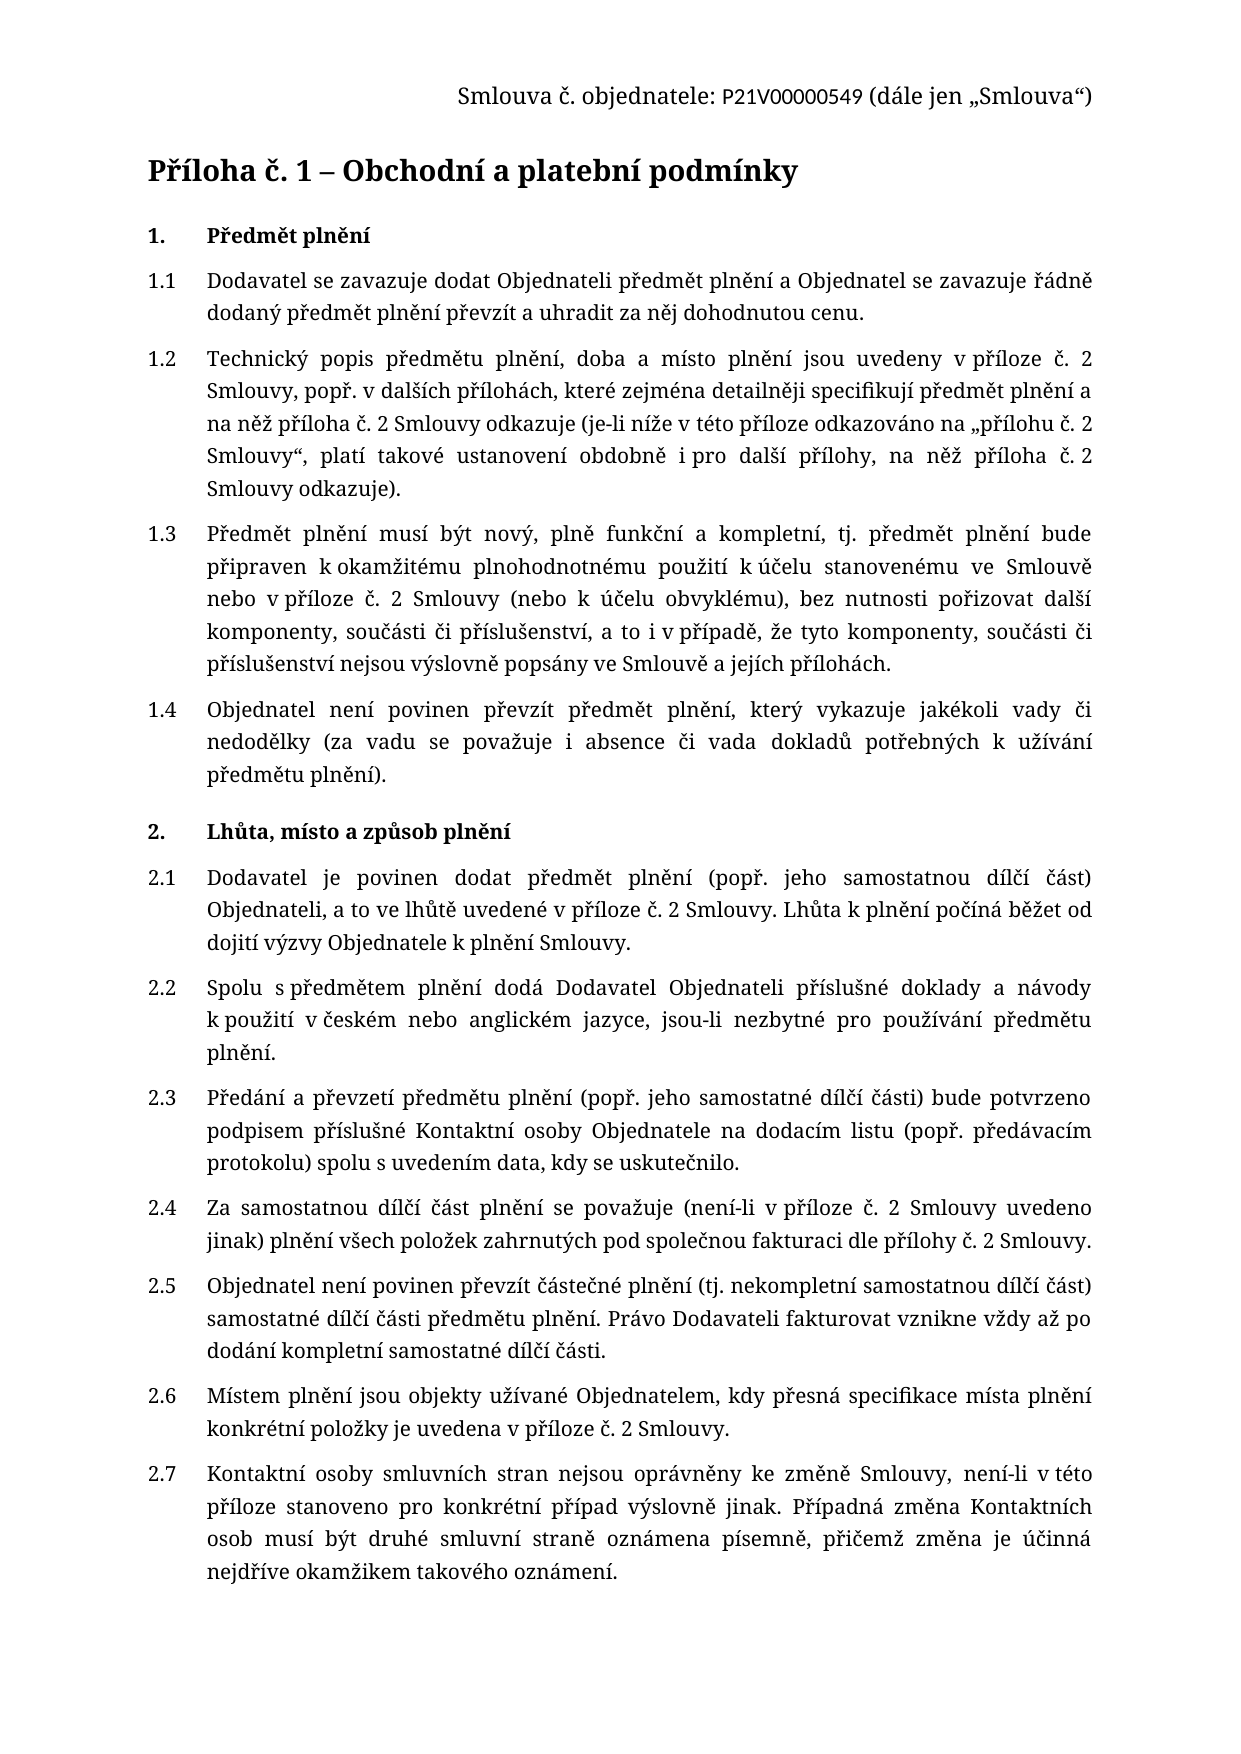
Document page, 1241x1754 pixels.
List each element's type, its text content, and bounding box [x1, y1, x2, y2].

list Předmět plnění [148, 221, 1093, 249]
list Technický popis předmětu plnění, doba a místo plnění jsou uvedeny v příloze č. 2 Smlouvy, popř. v dalších přílohách, které zejména detailněji specifikují předmět plnění a na něž příloha č. 2 Smlouvy odkazuje (je-li níže v této příloze odkazováno na „přílohu č. 2 Smlouvy“, platí takové ustanovení obdobně i pro další přílohy, na něž příloha č. 2 Smlouvy odkazuje). [148, 344, 1093, 502]
list Předmět plnění musí být nový, plně funkční a kompletní, tj. předmět plnění bude připraven k okamžitému plnohodnotnému použití k účelu stanovenému ve Smlouvě nebo v příloze č. 2 Smlouvy (nebo k účelu obvyklému), bez nutnosti pořizovat další komponenty, součásti či příslušenství, a to i v případě, že tyto komponenty, součásti či příslušenství nejsou výslovně popsány ve Smlouvě a jejích přílohách. [148, 519, 1093, 678]
list Objednatel není povinen převzít částečné plnění (tj. nekompletní samostatnou dílčí část) samostatné dílčí části předmětu plnění. Právo Dodavateli fakturovat vznikne vždy až po dodání kompletní samostatné dílčí části. [148, 1271, 1093, 1365]
list Objednatel není povinen převzít předmět plnění, který vykazuje jakékoli vady či nedodělky (za vadu se považuje i absence či vada dokladů potřebných k užívání předmětu plnění). [148, 695, 1093, 788]
list Dodavatel je povinen dodat předmět plnění (popř. jeho samostatnou dílčí část) Objednateli, a to ve lhůtě uvedené v příloze č. 2 Smlouvy. Lhůta k plnění počíná běžet od dojití výzvy Objednatele k plnění Smlouvy. [148, 863, 1093, 956]
list Spolu s předmětem plnění dodá Dodavatel Objednateli příslušné doklady a návody k použití v českém nebo anglickém jazyce, jsou-li nezbytné pro používání předmětu plnění. [148, 973, 1093, 1067]
list Předání a převzetí předmětu plnění (popř. jeho samostatné dílčí části) bude potvrzeno podpisem příslušné Kontaktní osoby Objednatele na dodacím listu (popř. předávacím protokolu) spolu s uvedením data, kdy se uskutečnilo. [148, 1083, 1093, 1177]
list Místem plnění jsou objekty užívané Objednatelem, kdy přesná specifikace místa plnění konkrétní položky je uvedena v příloze č. 2 Smlouvy. [148, 1382, 1093, 1443]
list Za samostatnou dílčí část plnění se považuje (není-li v příloze č. 2 Smlouvy uvedeno jinak) plnění všech položek zahrnutých pod společnou fakturaci dle přílohy č. 2 Smlouvy. [148, 1193, 1093, 1254]
list Lhůta, místo a způsob plnění [148, 817, 1093, 846]
text Příloha č. 1 – Obchodní a platební podmínky [148, 150, 1093, 190]
list Dodavatel se zavazuje dodat Objednateli předmět plnění a Objednatel se zavazuje řádně dodaný předmět plnění převzít a uhradit za něj dohodnutou cenu. [148, 266, 1093, 327]
list Kontaktní osoby smluvních stran nejsou oprávněny ke změně Smlouvy, není-li v této příloze stanoveno pro konkrétní případ výslovně jinak. Případná změna Kontaktních osob musí být druhé smluvní straně oznámena písemně, přičemž změna je účinná nejdříve okamžikem takového oznámení. [148, 1459, 1093, 1586]
